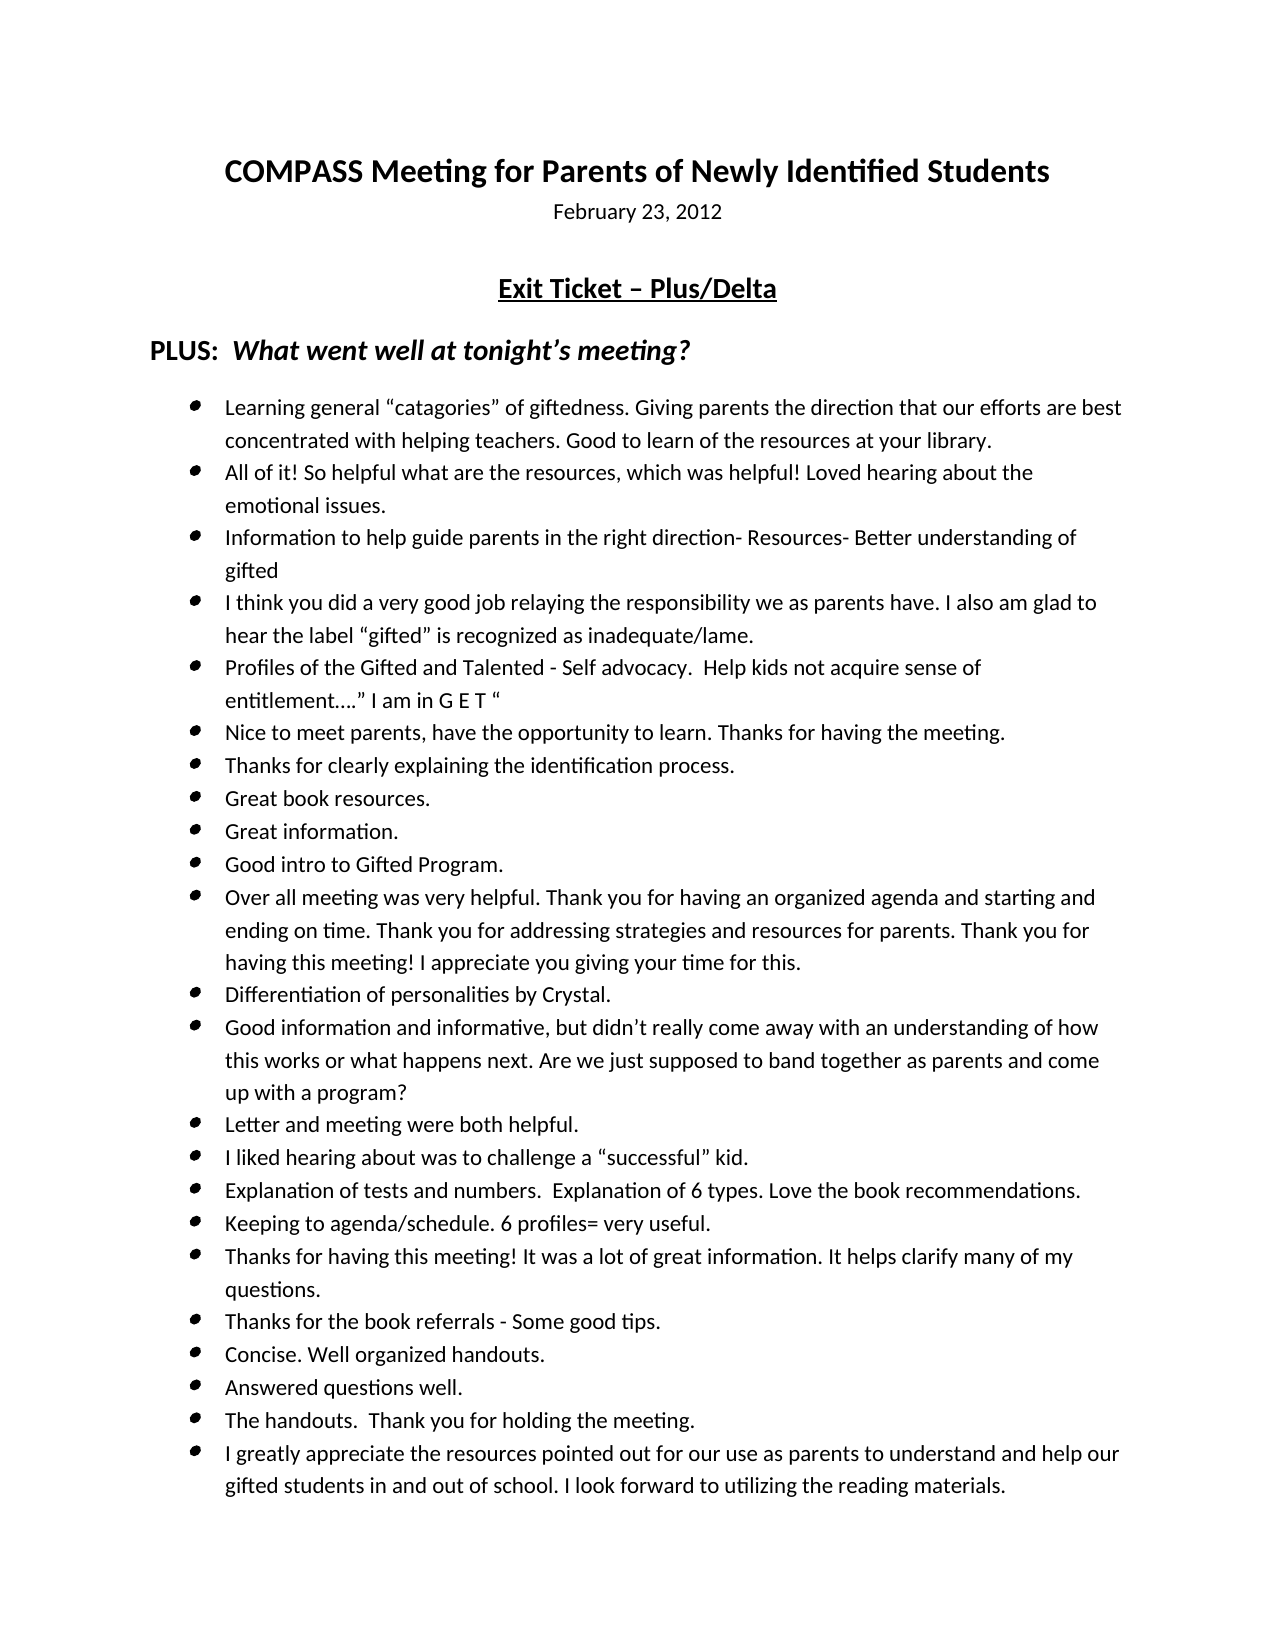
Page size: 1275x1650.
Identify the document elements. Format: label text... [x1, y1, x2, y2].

list Answered questions well. [187, 1373, 1125, 1401]
list Explanation of tests and numbers. Explanation of 6 types. Love the book recommendations. [187, 1176, 1125, 1205]
list Differentiation of personalities by Crystal. [187, 980, 1125, 1009]
list All of it! So helpful what are the resources, which was helpful! Loved hearing about the emotional issues. [187, 458, 1125, 519]
list Letter and meeting were both helpful. [187, 1110, 1125, 1139]
list Great book resources. [187, 784, 1125, 813]
list I greatly appreciate the resources pointed out for our use as parents to understand and help our gifted students in and out of school. I look forward to utilizing the reading materials. [187, 1439, 1125, 1499]
list Good intro to Gifted Program. [187, 850, 1125, 879]
list Keeping to agenda/schedule. 6 profiles= very useful. [187, 1209, 1125, 1238]
list Profiles of the Gifted and Talented - Self advocacy. Help kids not acquire sense of entitlement….” I am in G E T “ [187, 653, 1125, 714]
list I liked hearing about was to challenge a “successful” kid. [187, 1143, 1125, 1172]
text February 23, 2012 [150, 197, 1125, 225]
list Information to help guide parents in the right direction- Resources- Better understanding of gifted [187, 523, 1125, 584]
list Nice to meet parents, have the opportunity to learn. Thanks for having the meeting. [187, 718, 1125, 747]
list I think you did a very good job relaying the responsibility we as parents have. I also am glad to hear the label “gifted” is recognized as inadequate/lame. [187, 588, 1125, 649]
list The handouts. Thank you for holding the meeting. [187, 1406, 1125, 1434]
list Thanks for clearly explaining the identification process. [187, 751, 1125, 780]
list Thanks for having this meeting! It was a lot of great information. It helps clarify many of my questions. [187, 1242, 1125, 1303]
text Exit Ticket – Plus/Delta [150, 270, 1125, 306]
list Learning general “catagories” of giftedness. Giving parents the direction that our efforts are best concentrated with helping teachers. Good to learn of the resources at your library. [187, 393, 1125, 454]
list Great information. [187, 817, 1125, 846]
text COMPASS Meeting for Parents of Newly Identified Students [150, 150, 1125, 191]
list Concise. Well organized handouts. [187, 1340, 1125, 1368]
list Good information and informative, but didn’t really come away with an understanding of how this works or what happens next. Are we just supposed to band together as parents and come up with a program? [187, 1013, 1125, 1106]
list Thanks for the book referrals - Some good tips. [187, 1307, 1125, 1336]
list Over all meeting was very helpful. Thank you for having an organized agenda and starting and ending on time. Thank you for addressing strategies and resources for parents. Thank you for having this meeting! I appreciate you giving your time for this. [187, 883, 1125, 976]
text PLUS: What went well at tonight’s meeting? [150, 332, 1125, 367]
